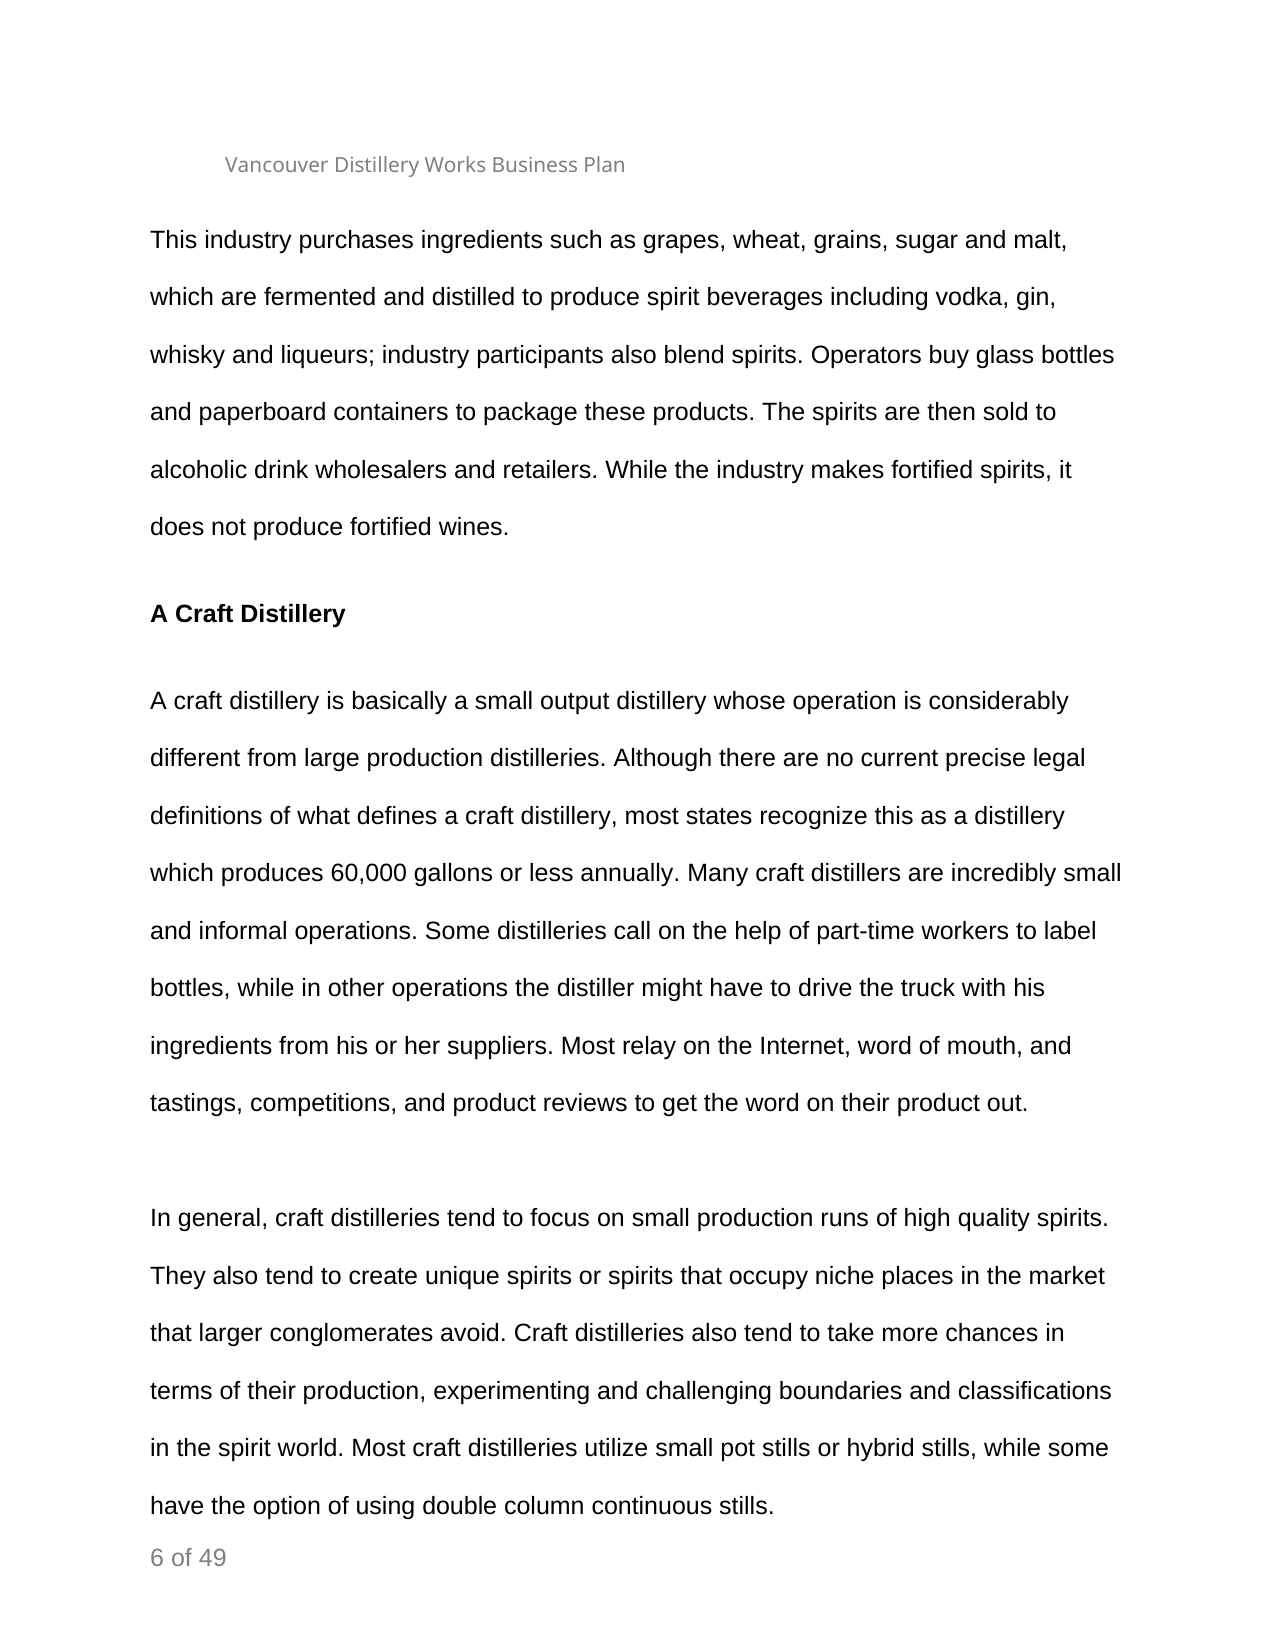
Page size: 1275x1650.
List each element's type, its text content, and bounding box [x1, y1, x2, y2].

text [150, 686, 1125, 1519]
text This industry purchases ingredients such as grapes, wheat, grains, sugar and malt, which are fermented and distilled to produce spirit beverages including vodka, gin, whisky and liqueurs; industry participants also blend spirits. Operators buy glass bottles and paperboard containers to package these products. The spirits are then sold to alcoholic drink wholesalers and retailers. While the industry makes fortified spirits, it does not produce fortified wines. [150, 225, 1125, 541]
text A Craft Distillery [150, 599, 1125, 628]
